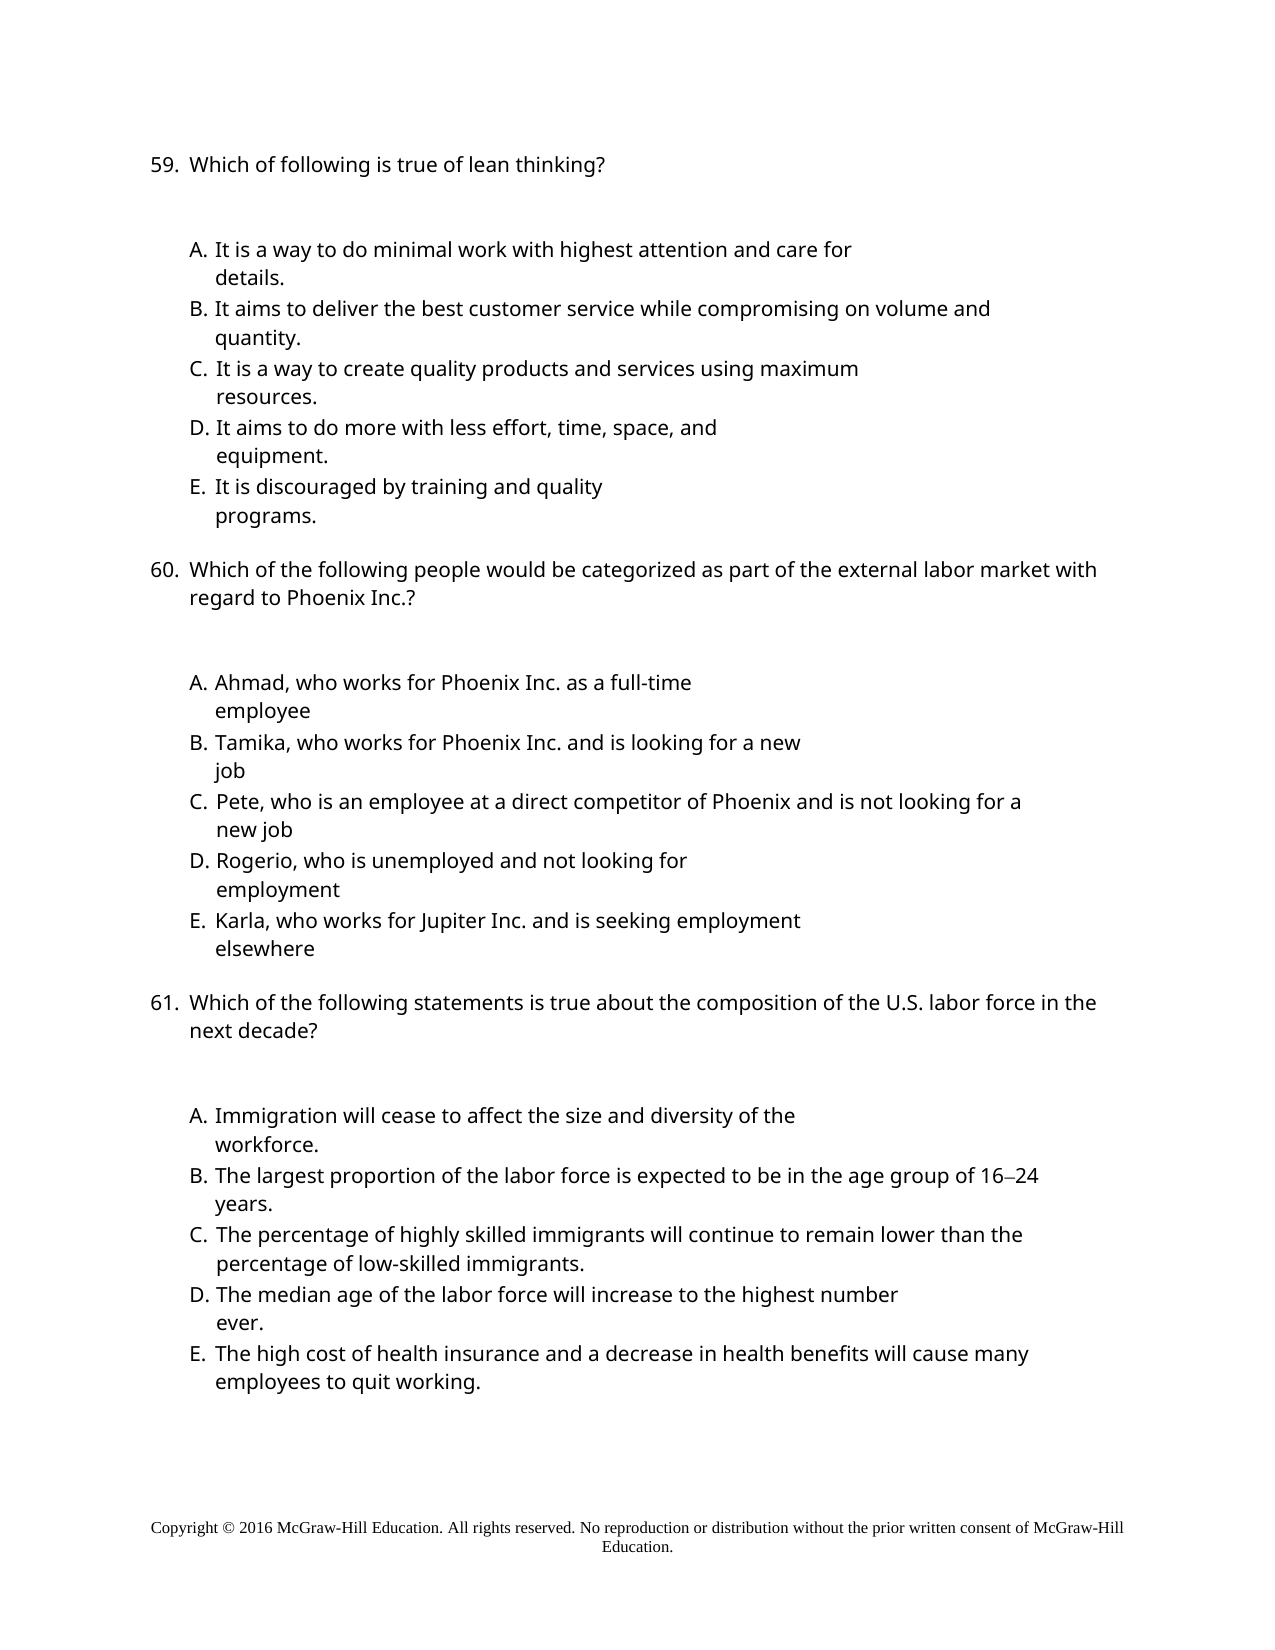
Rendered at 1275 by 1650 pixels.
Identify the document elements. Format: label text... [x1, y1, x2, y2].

table_header 59. [150, 150, 189, 529]
table_header 60. [150, 555, 189, 963]
table_header Which of following is true of lean thinking? [189, 150, 1125, 529]
table_header Which of the following statements is true about the composition of the U.S. labor force in the next decade? [189, 988, 1125, 1396]
table_header 61. [150, 988, 189, 1396]
table_header Which of the following people would be categorized as part of the external labor market with regard to Phoenix Inc.? [189, 555, 1125, 963]
